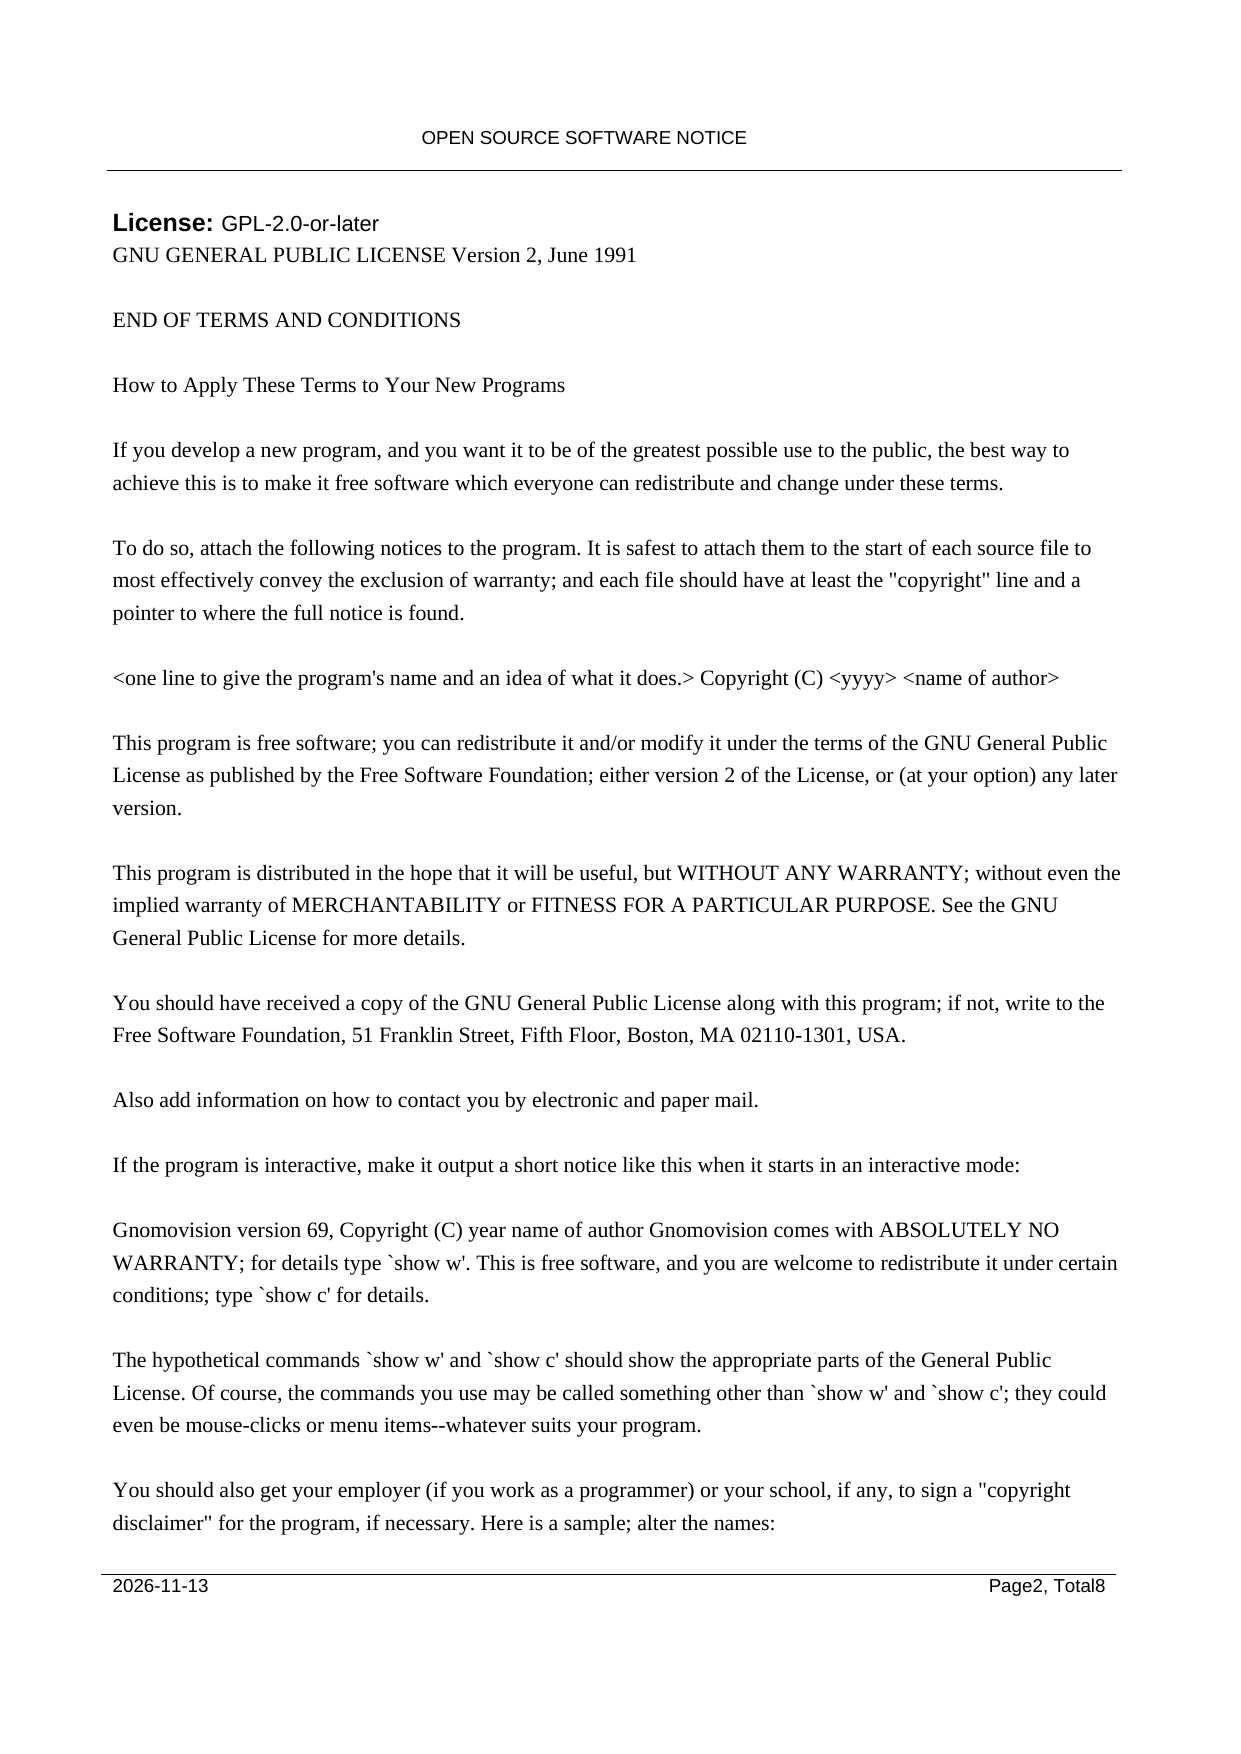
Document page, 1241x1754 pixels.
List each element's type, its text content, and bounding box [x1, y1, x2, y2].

text License: GPL-2.0-or-later [112, 206, 1128, 239]
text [112, 239, 1128, 1539]
